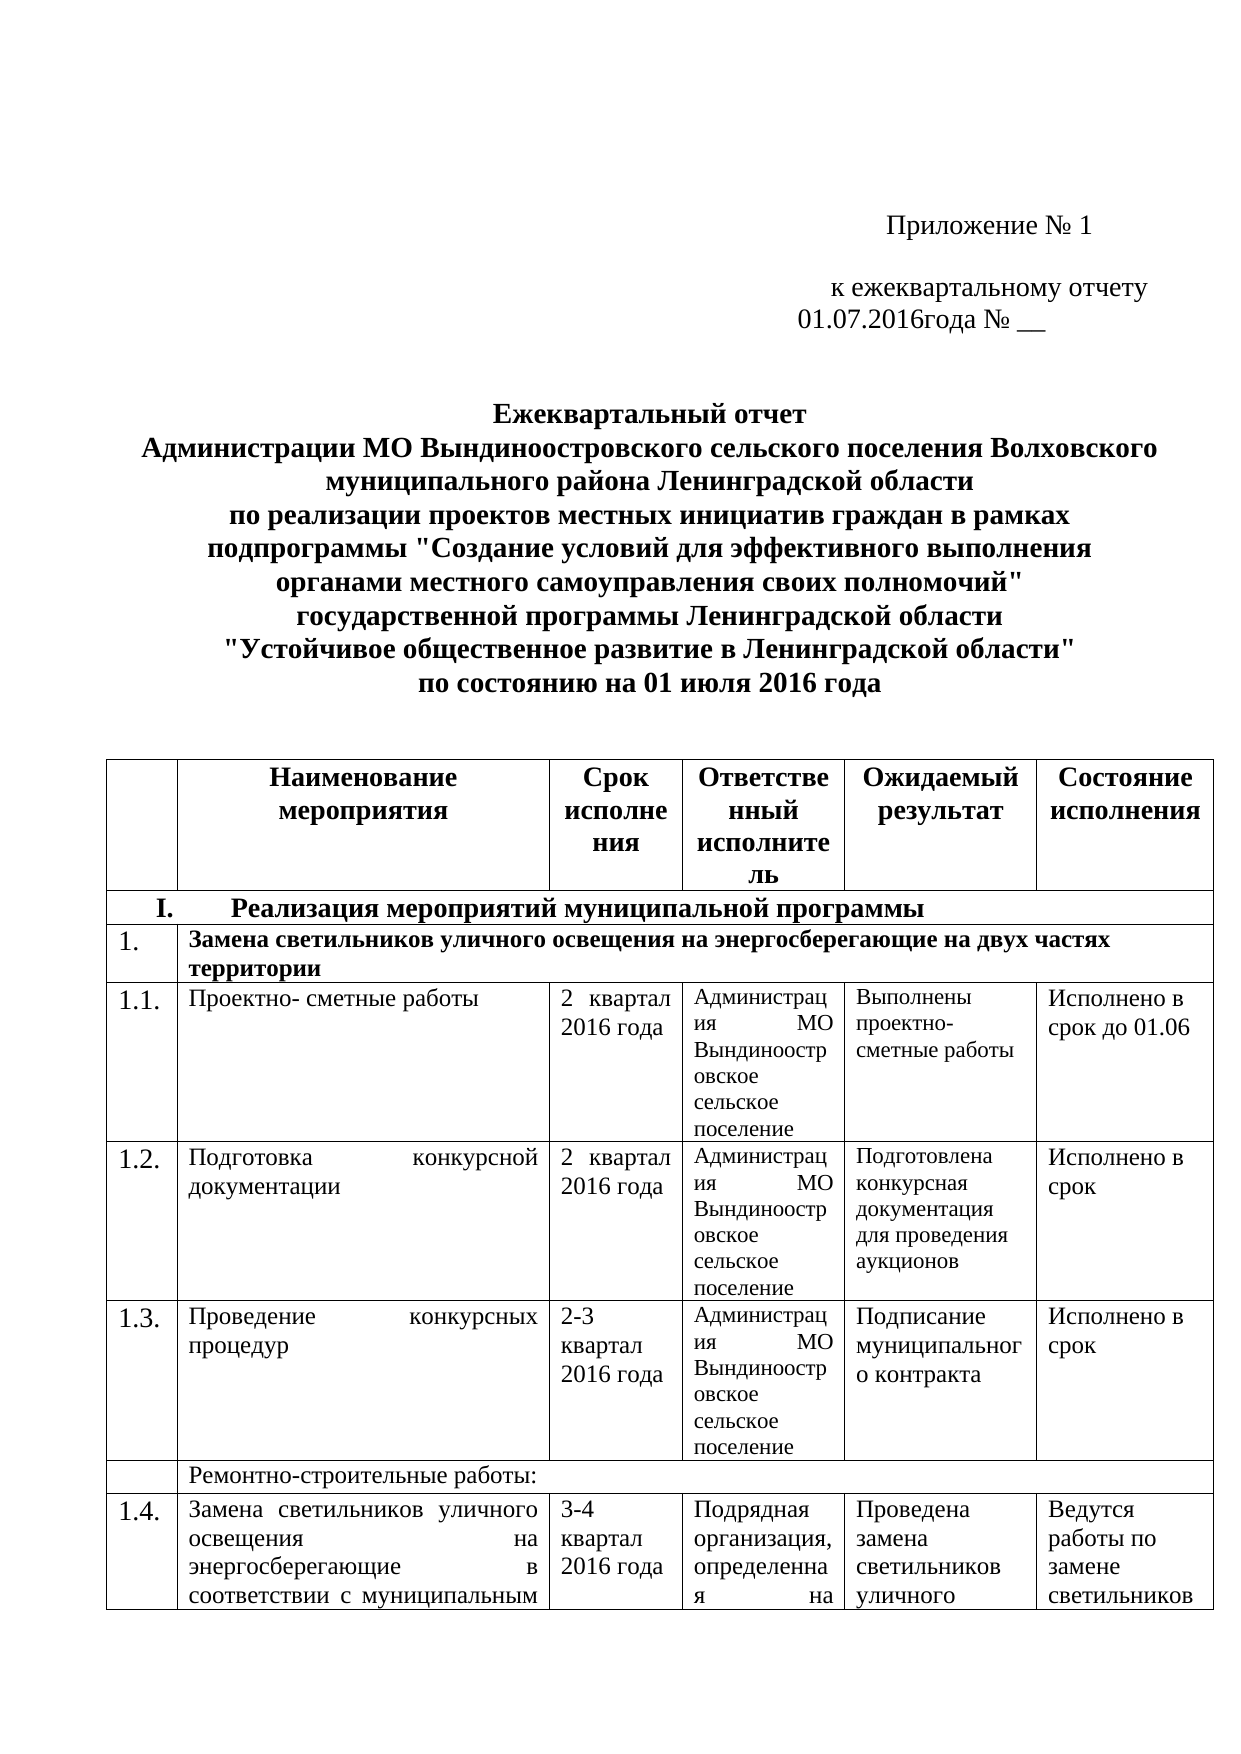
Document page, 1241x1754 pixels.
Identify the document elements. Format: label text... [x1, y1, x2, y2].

text к ежеквартальному отчету [797, 270, 1181, 302]
text 01.07.2016года № __ [797, 302, 1181, 335]
text подпрограммы "Создание условий для эффективного выполнения [118, 531, 1181, 564]
table_cell Реализация мероприятий муниципальной программы [107, 891, 1213, 923]
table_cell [1037, 1494, 1213, 1609]
table_cell Подготовлена конкурсная документация для проведения аукционов [845, 1142, 1036, 1300]
table_cell 1.2. [107, 1142, 177, 1300]
text Администрации МО Вындиноостровского сельского поселения Волховского муниципального района Ленинградской области [118, 430, 1181, 497]
table_cell Замена светильников уличного освещения на энергосберегающие на двух частях территории [178, 925, 1213, 982]
table_cell 1.1. [107, 983, 177, 1141]
table_cell 2 квартал 2016 года [550, 983, 682, 1141]
table_cell 1.3. [107, 1301, 177, 1459]
table_cell Проектно- сметные работы [178, 983, 549, 1141]
table_header [107, 760, 177, 890]
table_cell Администрация МО Вындиноостровское сельское поселение [683, 1301, 844, 1459]
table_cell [845, 1494, 1036, 1609]
table_header Ответственный исполнитель [683, 760, 844, 890]
table_cell Исполнено в срок до 01.06 [1037, 983, 1213, 1141]
table_cell Исполнено в срок [1037, 1301, 1213, 1459]
table_cell Исполнено в срок [1037, 1142, 1213, 1300]
table_cell [107, 1461, 177, 1493]
table_cell 1.4. [107, 1494, 177, 1609]
table_header Срок исполнения [550, 760, 682, 890]
table_cell Подготовка конкурсной документации [178, 1142, 549, 1300]
text Приложение № 1 [797, 180, 1181, 241]
table_cell Проведение конкурсных процедур [178, 1301, 549, 1459]
table_header Состояние исполнения [1037, 760, 1213, 890]
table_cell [178, 1494, 549, 1609]
table_cell 2-3 квартал 2016 года [550, 1301, 682, 1459]
text по состоянию на 01 июля 2016 года [118, 665, 1181, 698]
table_header Наименование мероприятия [178, 760, 549, 890]
table_cell Ремонтно-строительные работы: [178, 1461, 1213, 1493]
text Ежеквартальный отчет [118, 396, 1181, 430]
table_header Ожидаемый результат [845, 760, 1036, 890]
table_cell Подписание муниципального контракта [845, 1301, 1036, 1459]
table_cell 1. [107, 925, 177, 982]
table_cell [550, 1494, 682, 1609]
table_cell Администрация МО Вындиноостровское сельское поселение [683, 983, 844, 1141]
table_cell 2 квартал 2016 года [550, 1142, 682, 1300]
text "Устойчивое общественное развитие в Ленинградской области" [118, 631, 1181, 665]
table_cell Выполнены проектно- сметные работы [845, 983, 1036, 1141]
text органами местного самоуправления своих полномочий" [118, 564, 1181, 598]
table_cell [683, 1494, 844, 1609]
text государственной программы Ленинградской области [118, 598, 1181, 631]
text по реализации проектов местных инициатив граждан в рамках [118, 497, 1181, 531]
table_cell Администрация МО Вындиноостровское сельское поселение [683, 1142, 844, 1300]
